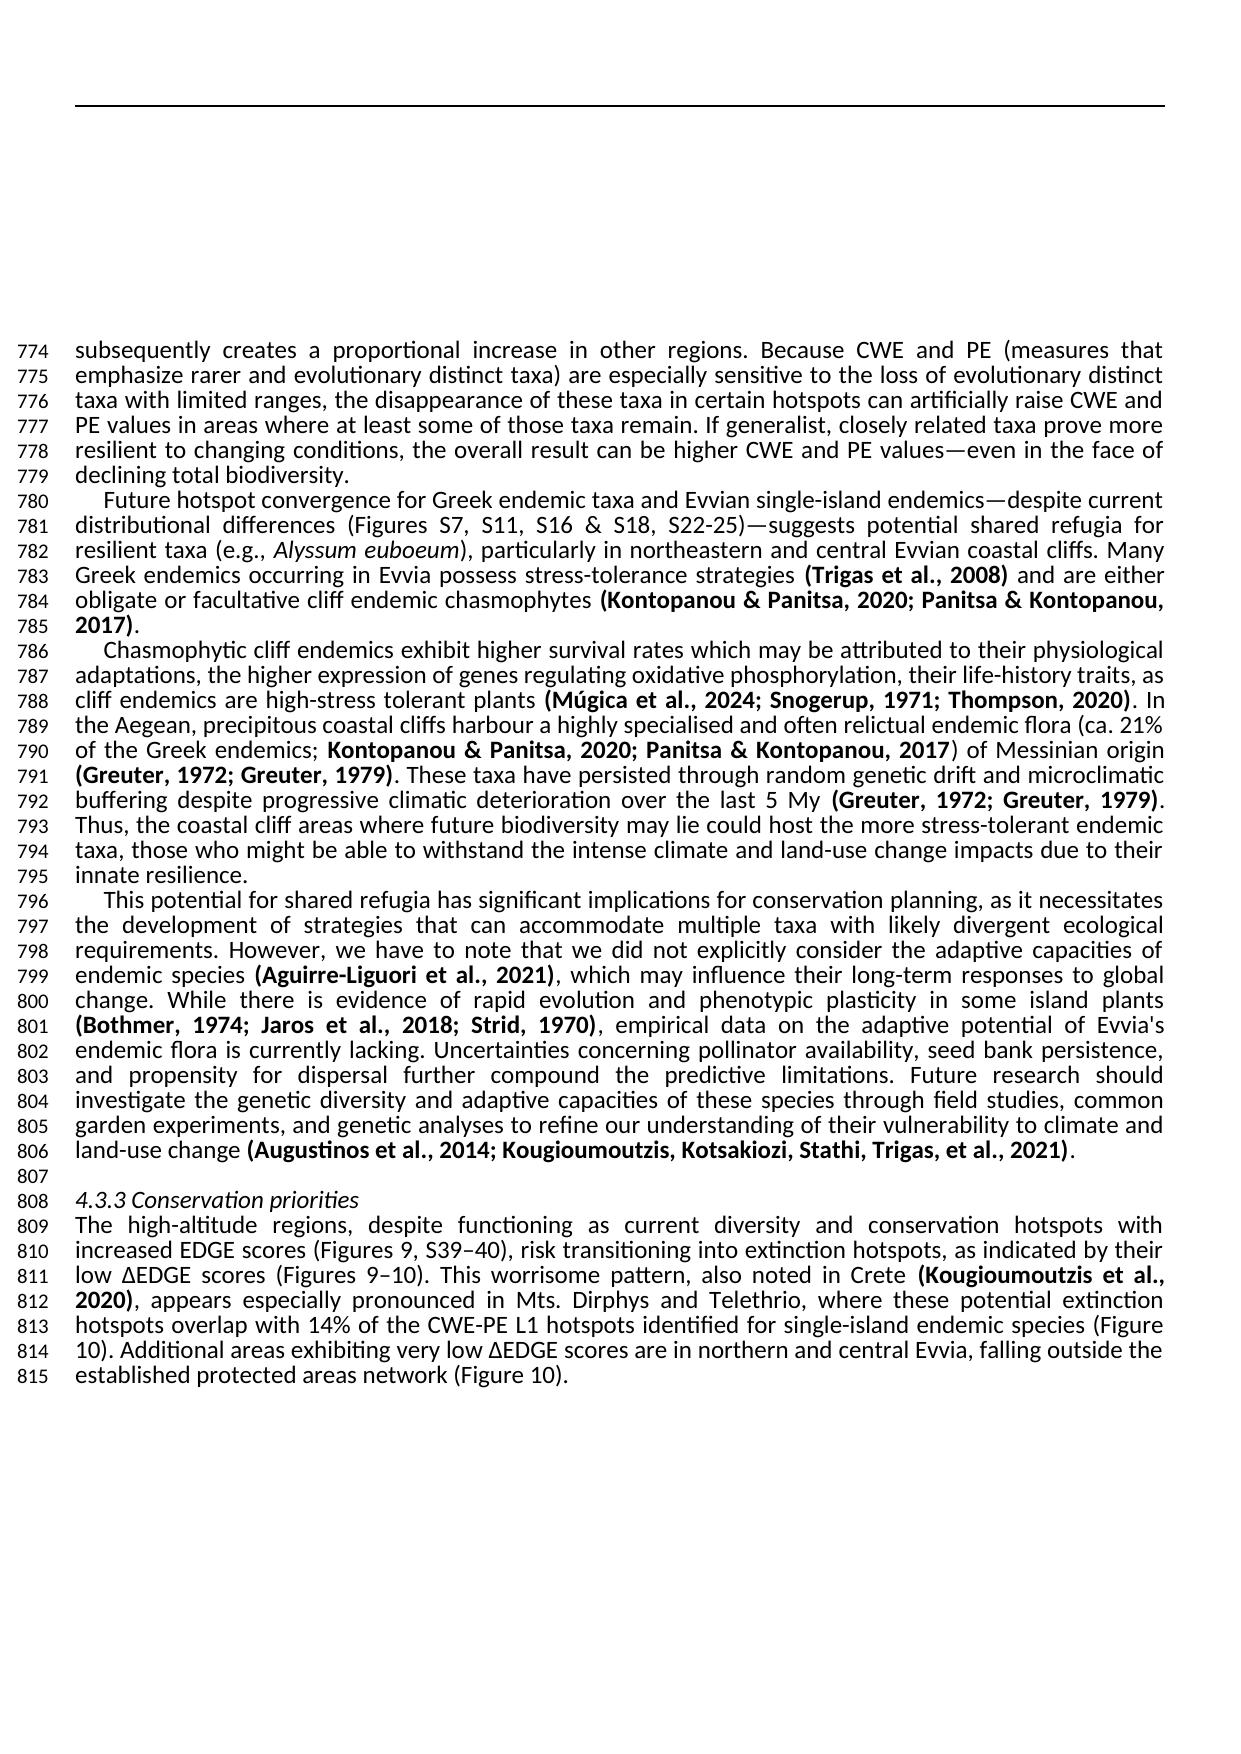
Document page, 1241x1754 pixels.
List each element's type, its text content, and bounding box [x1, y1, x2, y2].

subtitle Future hotspot convergence for Greek endemic taxa and Evvian single-island endemics—despite current distributional differences (Figures S7, S11, S16 & S18, S22-25)—suggests potential shared refugia for resilient taxa (e.g., Alyssum euboeum), particularly in northeastern and central Evvian coastal cliffs. Many Greek endemics occurring in Evvia possess stress-tolerance strategies (Trigas et al., 2008) and are either obligate or facultative cliff endemic chasmophytes (Kontopanou & Panitsa, 2020; Panitsa & Kontopanou, 2017). [75, 488, 1165, 638]
subtitle Chasmophytic cliff endemics exhibit higher survival rates which may be attributed to their physiological adaptations, the higher expression of genes regulating oxidative phosphorylation, their life-history traits, as cliff endemics are high-stress tolerant plants (Múgica et al., 2024; Snogerup, 1971; Thompson, 2020). In the Aegean, precipitous coastal cliffs harbour a highly specialised and often relictual endemic flora (ca. 21% of the Greek endemics; Kontopanou & Panitsa, 2020; Panitsa & Kontopanou, 2017) of Messinian origin (Greuter, 1972; Greuter, 1979). These taxa have persisted through random genetic drift and microclimatic buffering despite progressive climatic deterioration over the last 5 My (Greuter, 1972; Greuter, 1979). Thus, the coastal cliff areas where future biodiversity may lie could host the more stress-tolerant endemic taxa, those who might be able to withstand the intense climate and land-use change impacts due to their innate resilience. [75, 638, 1165, 888]
subtitle The high-altitude regions, despite functioning as current diversity and conservation hotspots with increased EDGE scores (Figures 9, S39–40), risk transitioning into extinction hotspots, as indicated by their low ΔEDGE scores (Figures 9–10). This worrisome pattern, also noted in Crete (Kougioumoutzis et al., 2020), appears especially pronounced in Mts. Dirphys and Telethrio, where these potential extinction hotspots overlap with 14% of the CWE-PE L1 hotspots identified for single-island endemic species (Figure 10). Additional areas exhibiting very low ΔEDGE scores are in northern and central Evvia, falling outside the established protected areas network (Figure 10). [75, 1213, 1165, 1388]
subtitle This potential for shared refugia has significant implications for conservation planning, as it necessitates the development of strategies that can accommodate multiple taxa with likely divergent ecological requirements. However, we have to note that we did not explicitly consider the adaptive capacities of endemic species (Aguirre-Liguori et al., 2021), which may influence their long-term responses to global change. While there is evidence of rapid evolution and phenotypic plasticity in some island plants (Bothmer, 1974; Jaros et al., 2018; Strid, 1970), empirical data on the adaptive potential of Evvia's endemic flora is currently lacking. Uncertainties concerning pollinator availability, seed bank persistence, and propensity for dispersal further compound the predictive limitations. Future research should investigate the genetic diversity and adaptive capacities of these species through field studies, common garden experiments, and genetic analyses to refine our understanding of their vulnerability to climate and land-use change (Augustinos et al., 2014; Kougioumoutzis, Kotsakiozi, Stathi, Trigas, et al., 2021). [75, 888, 1165, 1163]
subtitle 4.3.3 Conservation priorities [75, 1188, 1165, 1213]
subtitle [75, 338, 1165, 488]
